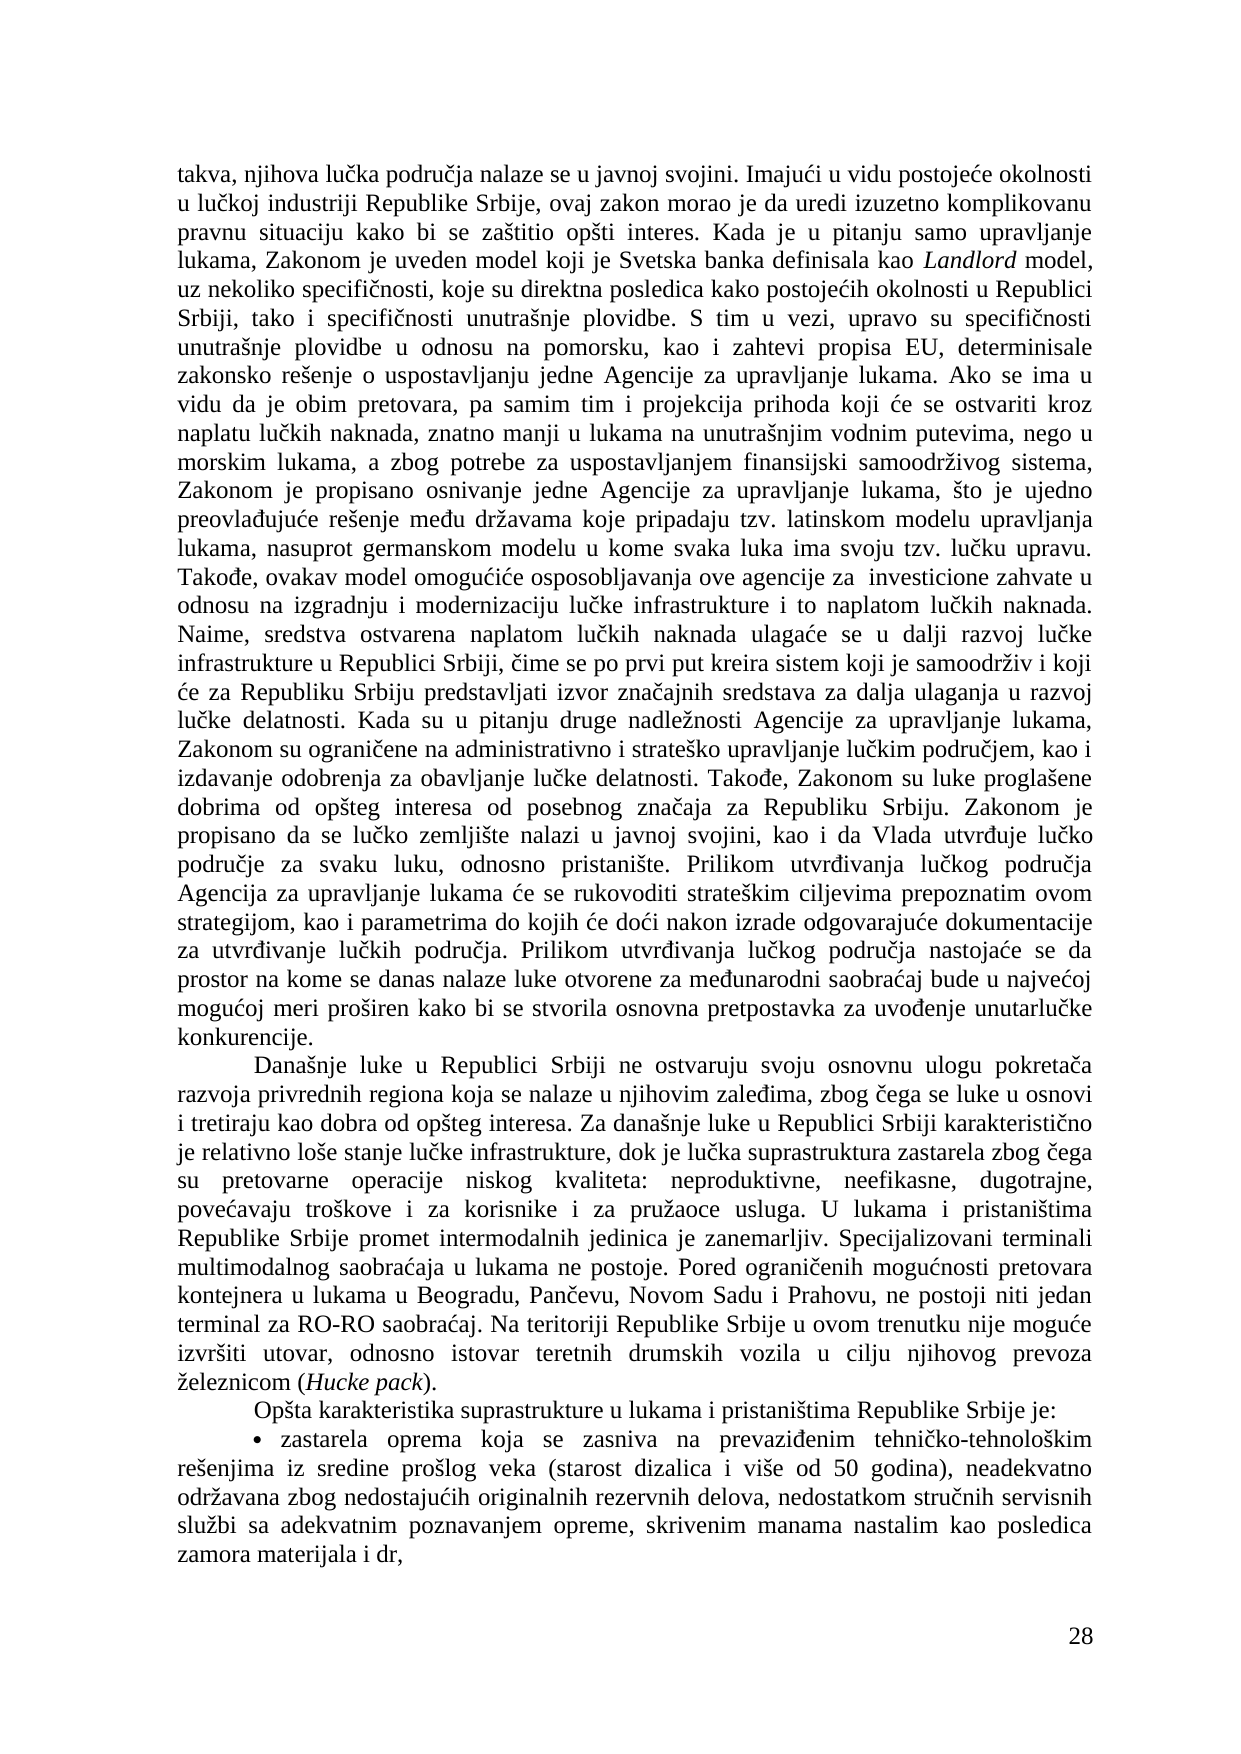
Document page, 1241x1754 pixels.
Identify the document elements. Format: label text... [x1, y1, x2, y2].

text Opšta karakteristika suprastrukture u lukama i pristaništima Republike Srbije je: [177, 1396, 1093, 1424]
list zastarela oprema koja se zasniva na prevaziđenim tehničko-tehnološkim rešenjima iz sredine prošlog veka (starost dizalica i više od 50 godina), neadekvatno održavana zbog nedostajućih originalnih rezervnih delova, nedostatkom stručnih servisnih službi sa adekvatnim poznavanjem opreme, skrivenim manama nastalim kao posledica zamora materijala i dr, [177, 1424, 1093, 1568]
text Današnje luke u Republici Srbiji ne ostvaruju svoju osnovnu ulogu pokretača razvoja privrednih regiona koja se nalaze u njihovim zaleđima, zbog čega se luke u osnovi i tretiraju kao dobra od opšteg interesa. Za današnje luke u Republici Srbiji karakteristično je relativno loše stanje lučke infrastrukture, dok je lučka suprastruktura zastarela zbog čega su pretovarne operacije niskog kvaliteta: neproduktivne, neefikasne, dugotrajne, povećavaju troškove i za korisnike i za pružaoce usluga. U lukama i pristaništima Republike Srbije promet intermodalnih jedinica je zanemarljiv. Specijalizovani terminali multimodalnog saobraćaja u lukama ne postoje. Pored ograničenih mogućnosti pretovara kontejnera u lukama u Beogradu, Pančevu, Novom Sadu i Prahovu, ne postoji niti jedan terminal za RO-RO saobraćaj. Na teritoriji Republike Srbije u ovom trenutku nije moguće izvršiti utovar, odnosno istovar teretnih drumskih vozila u cilju njihovog prevoza železnicom (Hucke pack). [177, 1051, 1093, 1396]
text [177, 159, 1093, 1051]
